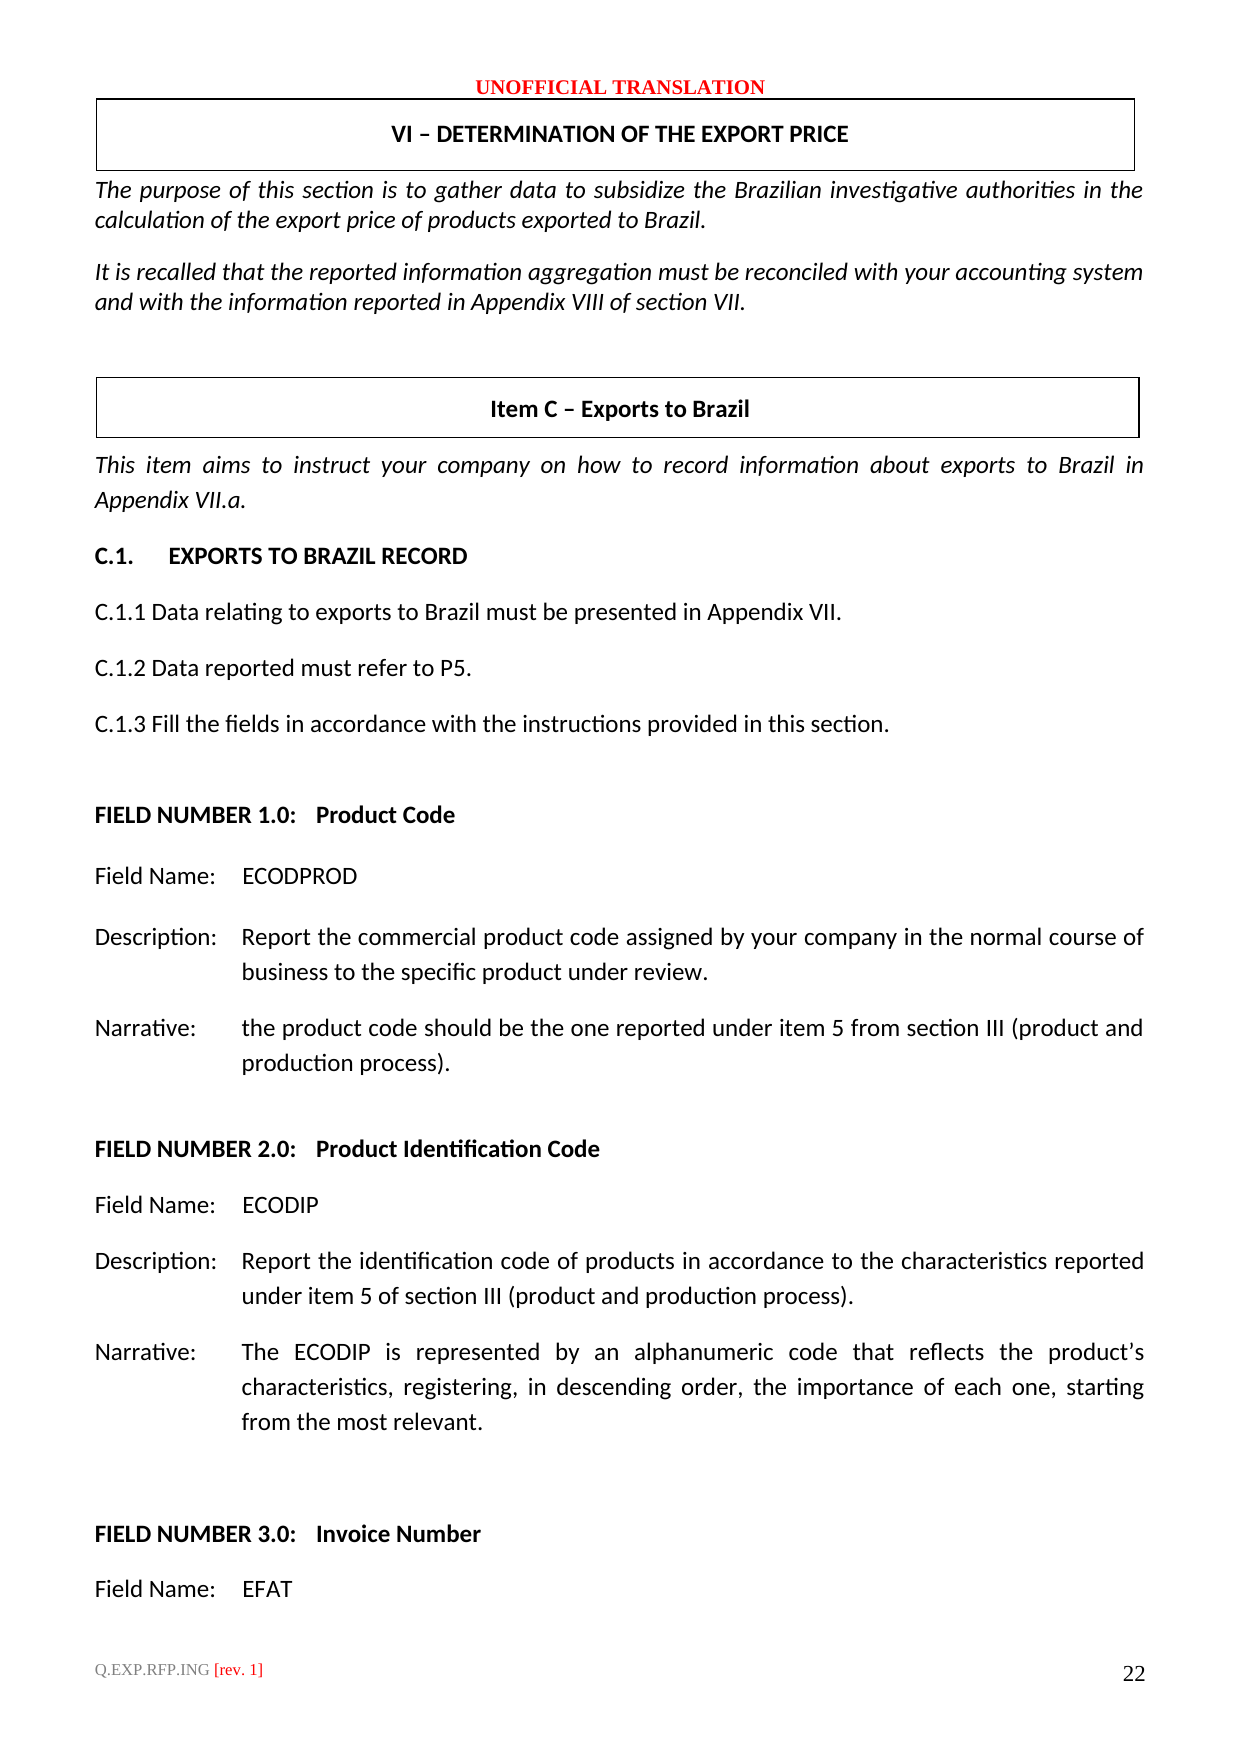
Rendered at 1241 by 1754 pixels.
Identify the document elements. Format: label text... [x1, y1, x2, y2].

text FIELD NUMBER 1.0: Product Code [94, 799, 1146, 830]
text C.1.1 Data relating to exports to Brazil must be presented in Appendix VII. [94, 596, 1146, 627]
text Description: Report the identification code of products in accordance to the characteristics reported under item 5 of section III (product and production process). [94, 1245, 1146, 1311]
text Narrative: the product code should be the one reported under item 5 from section III (product and production process). [94, 1012, 1146, 1078]
text This item aims to instruct your company on how to record information about exports to Brazil in Appendix VII.a. [94, 449, 1146, 515]
text C.1. EXPORTS TO BRAZIL RECORD [94, 540, 1146, 571]
text Field Name: ECODIP [94, 1189, 1146, 1220]
text Description: Report the commercial product code assigned by your company in the normal course of business to the specific product under review. [94, 921, 1146, 987]
text It is recalled that the reported information aggregation must be reconciled with your accounting system and with the information reported in Appendix VIII of section VII. [94, 256, 1146, 317]
text Narrative: The ECODIP is represented by an alphanumeric code that reflects the product’s characteristics, registering, in descending order, the importance of each one, starting from the most relevant. [94, 1336, 1146, 1437]
text FIELD NUMBER 3.0: Invoice Number [94, 1518, 1146, 1548]
text C.1.3 Fill the fields in accordance with the instructions provided in this section. [94, 708, 1146, 738]
text Field Name: EFAT [94, 1573, 1146, 1604]
text C.1.2 Data reported must refer to P5. [94, 652, 1146, 682]
text Field Name: ECODPROD [94, 860, 1146, 891]
text The purpose of this section is to gather data to subsidize the Brazilian investigative authorities in the calculation of the export price of products exported to Brazil. [94, 174, 1146, 235]
text VI – DETERMINATION OF THE EXPORT PRICE [97, 118, 1134, 149]
text Item C – Exports to Brazil [97, 393, 1138, 424]
text FIELD NUMBER 2.0: Product Identification Code [94, 1133, 1146, 1164]
